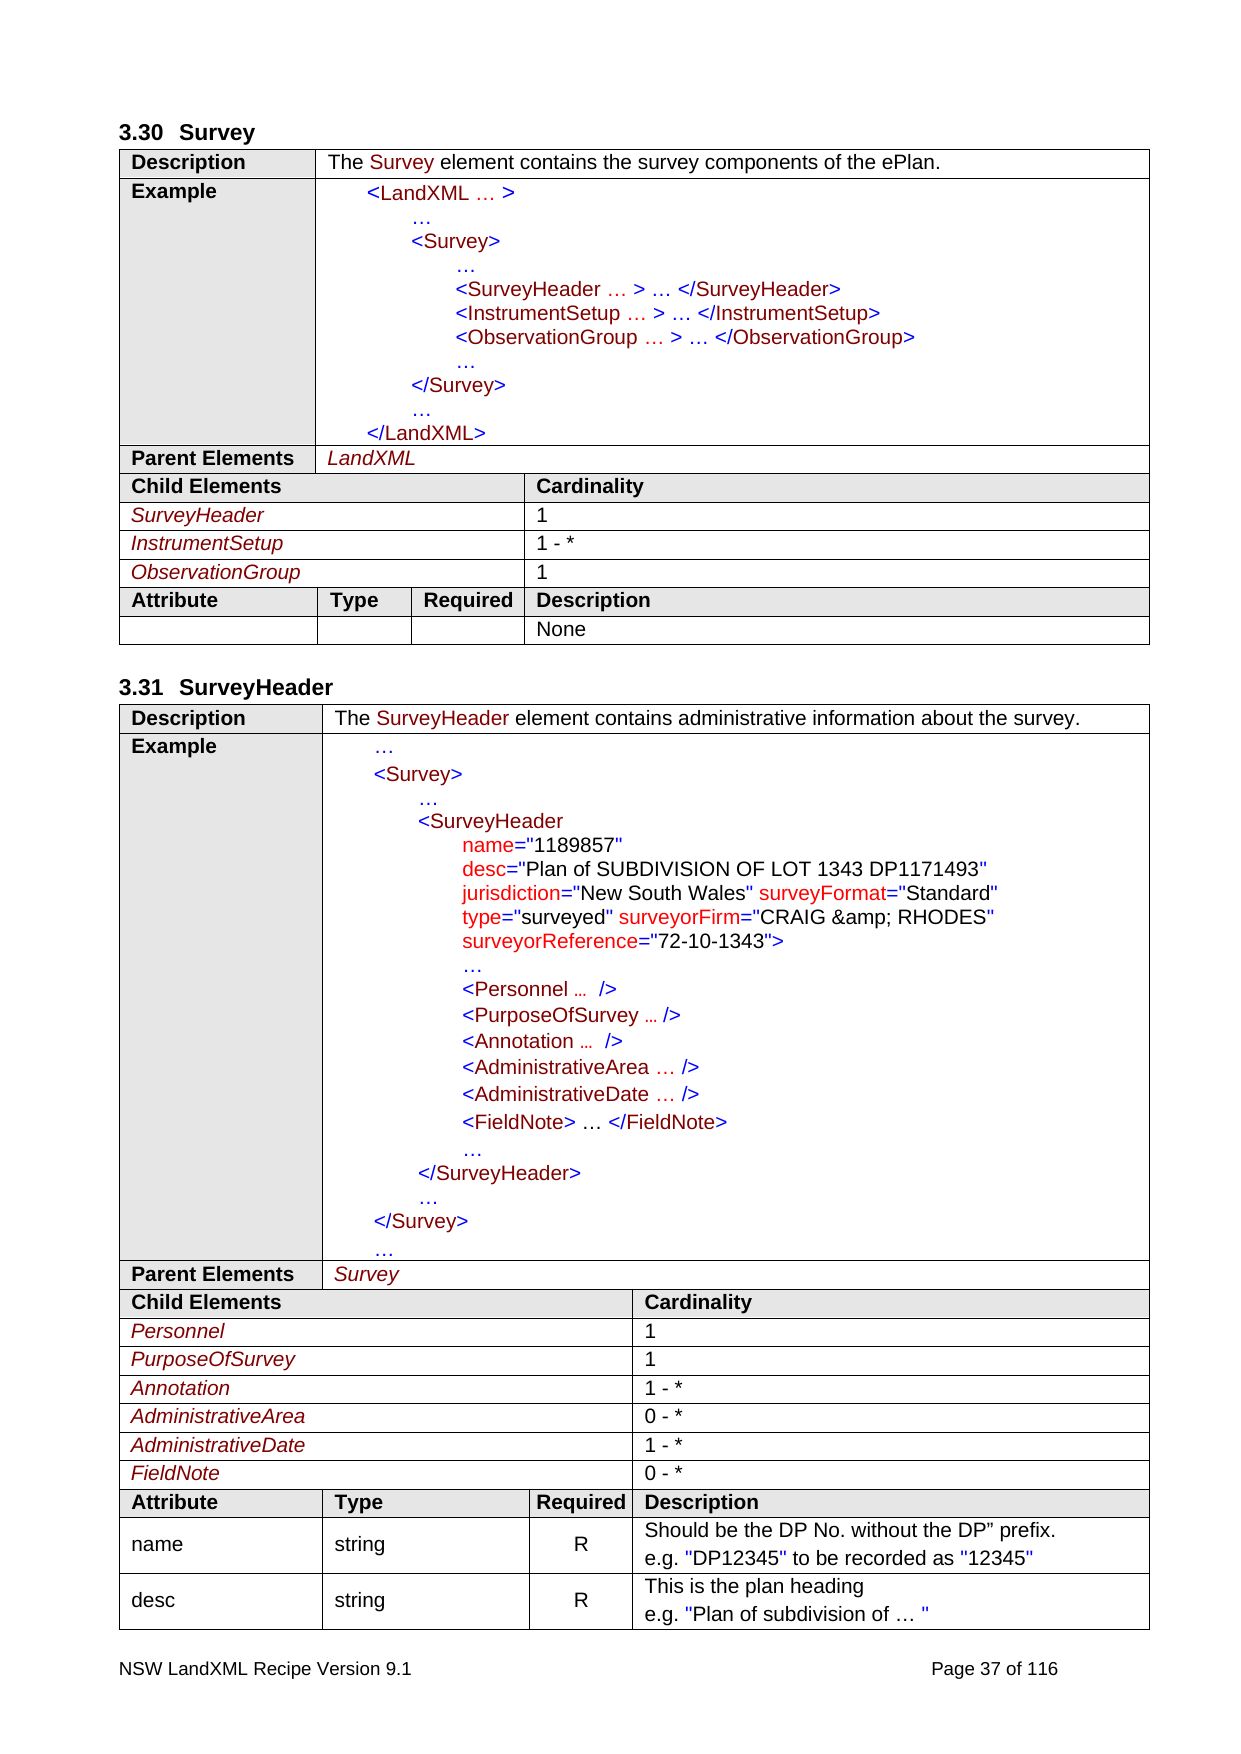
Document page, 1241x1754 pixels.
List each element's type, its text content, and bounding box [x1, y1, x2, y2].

table_cell Cardinality [525, 474, 1149, 502]
table_cell Parent Elements [120, 446, 315, 473]
table_cell Parent Elements [120, 1261, 322, 1289]
table_cell None [525, 617, 1149, 644]
table_cell Survey [323, 1261, 1149, 1289]
table_cell Child Elements [120, 474, 524, 502]
table_cell PurposeOfSurvey [120, 1347, 632, 1374]
table_cell R [530, 1518, 632, 1573]
table_cell Type [323, 1490, 529, 1517]
table_header The SurveyHeader element contains administrative information about the survey. [323, 705, 1149, 733]
table_cell 1 - * [633, 1376, 1149, 1403]
table_cell 1 [633, 1347, 1149, 1374]
table_cell 0 - * [633, 1404, 1149, 1432]
table_cell Description [525, 588, 1149, 616]
table_cell LandXML [316, 446, 1149, 473]
table_cell desc [120, 1574, 322, 1629]
table_cell 1 [525, 560, 1149, 587]
table_cell string [323, 1518, 529, 1573]
table_cell AdministrativeArea [120, 1404, 632, 1432]
table_cell <LandXML … > … <Survey> … <SurveyHeader … > … </SurveyHeader> <InstrumentSetup … > … </InstrumentSetup> <ObservationGroup … > … </ObservationGroup> … </Survey> … </LandXML> [316, 179, 1149, 444]
subtitle 3.30 Survey [119, 119, 1123, 145]
table_cell Cardinality [633, 1290, 1149, 1317]
table_cell Type [318, 588, 411, 616]
table_cell … <Survey> … <SurveyHeader name="1189857" desc="Plan of SUBDIVISION OF LOT 1343 DP1171493" jurisdiction="New South Wales" surveyFormat="Standard" type="surveyed" surveyorFirm="CRAIG &amp; RHODES" surveyorReference="72-10-1343"> … <Personnel … /> <PurposeOfSurvey … /> <Annotation … /> <AdministrativeArea … /> <AdministrativeDate … /> <FieldNote> … </FieldNote> … </SurveyHeader> … </Survey> … [323, 734, 1149, 1260]
table_cell InstrumentSetup [120, 531, 524, 559]
table_cell AdministrativeDate [120, 1433, 632, 1460]
table_cell ObservationGroup [120, 560, 524, 587]
table_cell 1 - * [525, 531, 1149, 559]
table_cell R [530, 1574, 632, 1629]
table_cell Personnel [120, 1319, 632, 1346]
table_cell string [323, 1574, 529, 1629]
table_header Description [120, 705, 322, 733]
table_cell Required [530, 1490, 632, 1517]
table_cell 1 - * [633, 1433, 1149, 1460]
table_cell FieldNote [120, 1461, 632, 1489]
table_cell Child Elements [120, 1290, 632, 1317]
table_cell [120, 617, 317, 644]
table_cell SurveyHeader [120, 503, 524, 530]
table_cell Attribute [120, 1490, 322, 1517]
table_cell Required [412, 588, 524, 616]
table_cell This is the plan heading e.g. "Plan of subdivision of … " [633, 1574, 1149, 1629]
table_cell [318, 617, 411, 644]
table_cell Should be the DP No. without the DP” prefix. e.g. "DP12345" to be recorded as "12345" [633, 1518, 1149, 1573]
table_cell Example [120, 179, 315, 444]
table_header The Survey element contains the survey components of the ePlan. [316, 150, 1149, 177]
table_cell 0 - * [633, 1461, 1149, 1489]
table_cell Example [120, 734, 322, 1260]
subtitle 3.31 SurveyHeader [119, 674, 1123, 700]
table_cell Description [633, 1490, 1149, 1517]
table_cell name [120, 1518, 322, 1573]
table_cell 1 [525, 503, 1149, 530]
table_header Description [120, 150, 315, 177]
table_cell Annotation [120, 1376, 632, 1403]
table_cell Attribute [120, 588, 317, 616]
table_cell [412, 617, 524, 644]
table_cell 1 [633, 1319, 1149, 1346]
